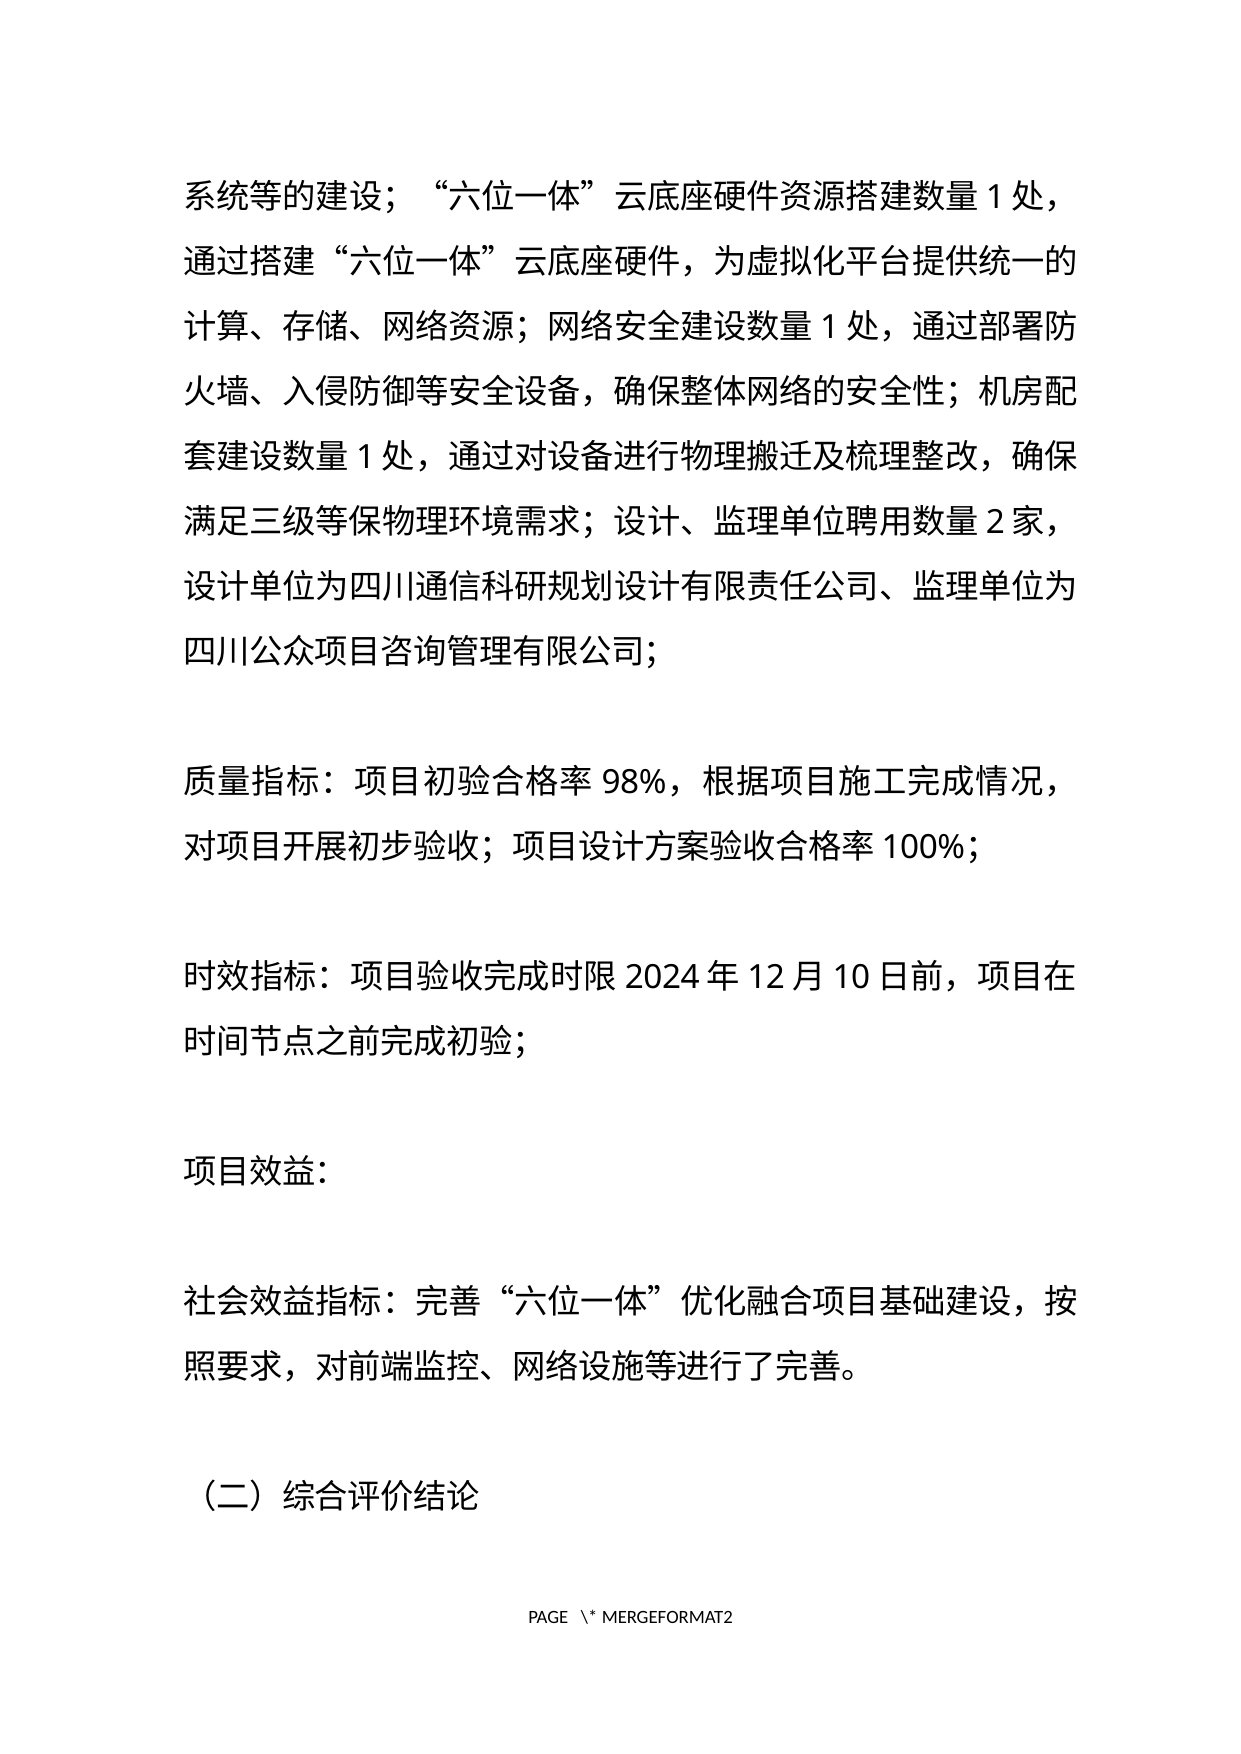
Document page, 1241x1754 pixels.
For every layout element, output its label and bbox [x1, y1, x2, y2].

text [183, 162, 1078, 1527]
